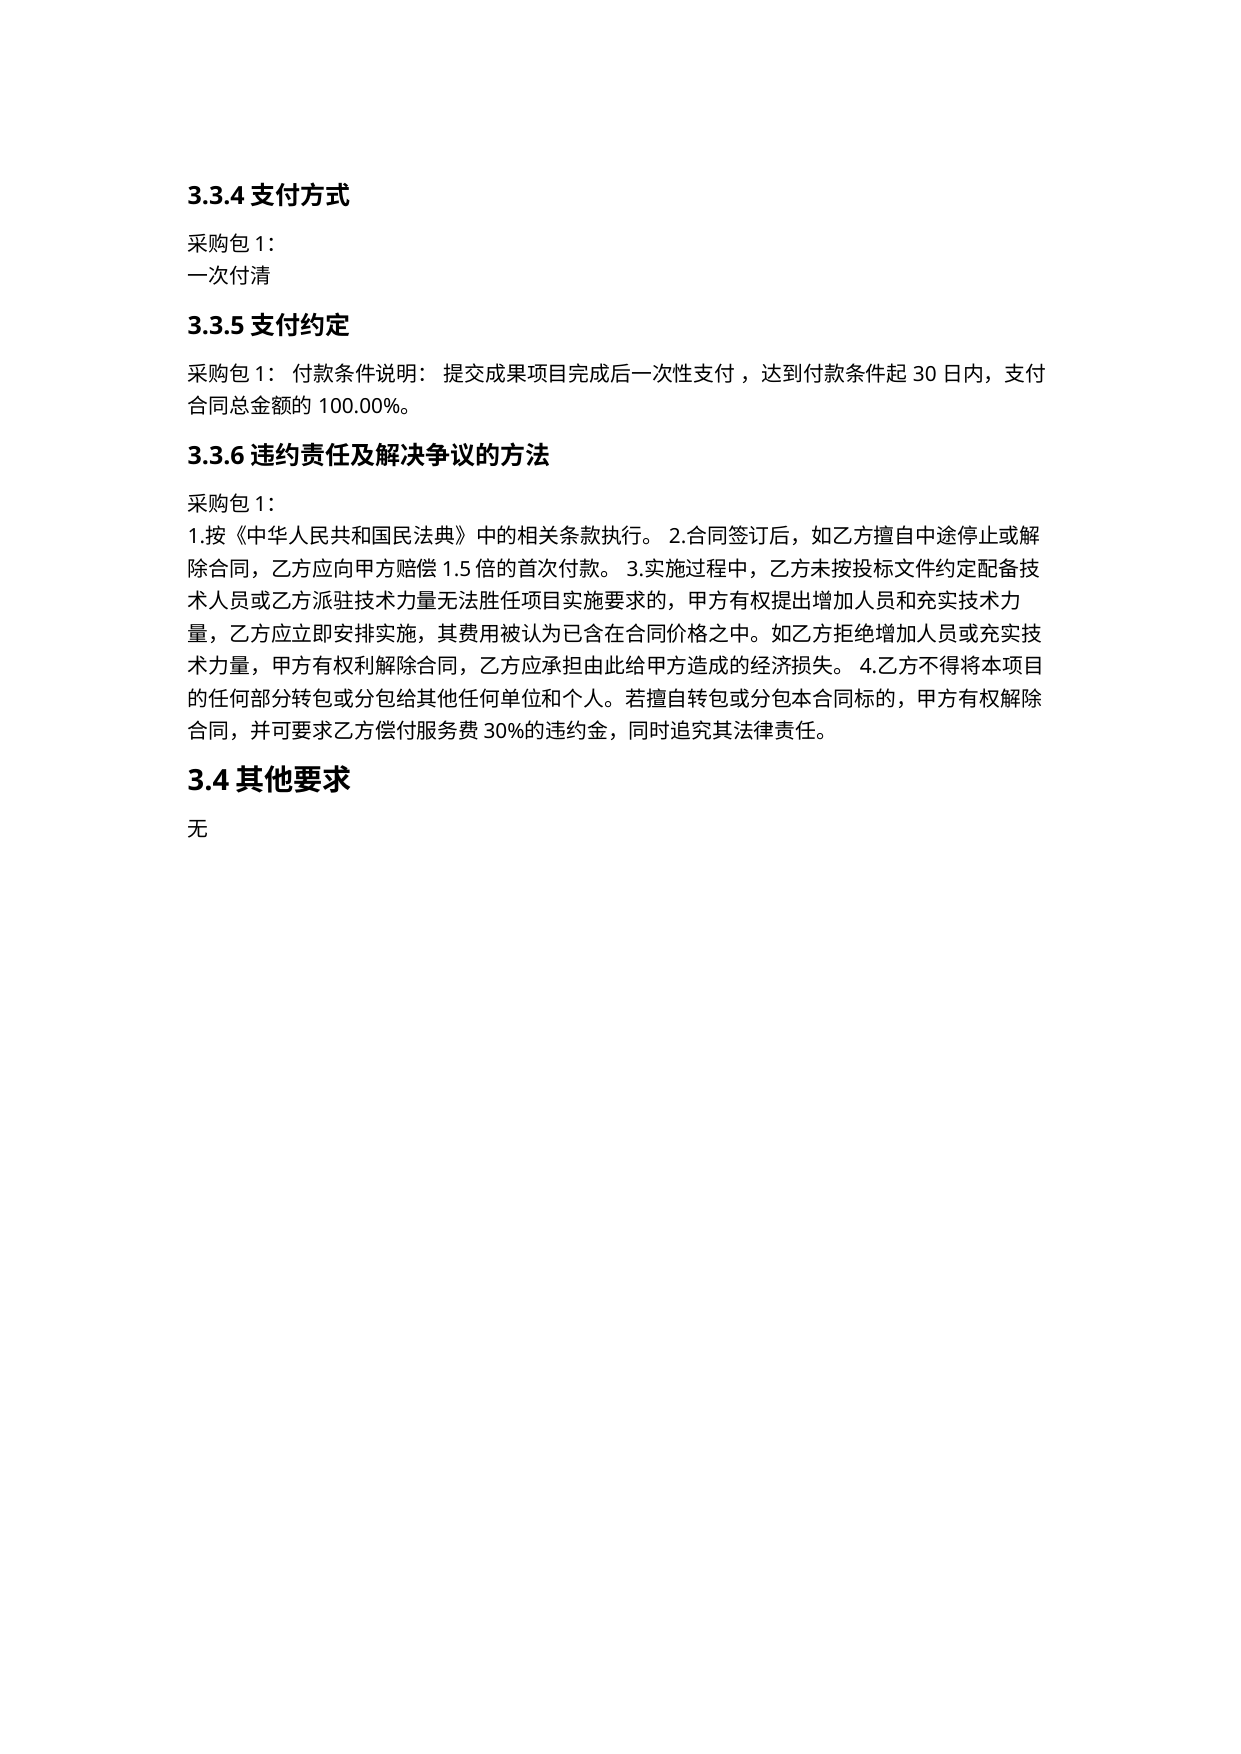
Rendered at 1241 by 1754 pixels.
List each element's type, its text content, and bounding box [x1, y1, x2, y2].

text 3.3.5支付约定 [187, 292, 1053, 357]
text 3.4其他要求 [187, 747, 1053, 812]
text 3.3.4支付方式 [187, 162, 1053, 227]
text 3.3.6违约责任及解决争议的方法 [187, 422, 1053, 487]
text 采购包1： [187, 227, 1053, 259]
text 采购包1： 付款条件说明： 提交成果项目完成后一次性支付 ，达到付款条件起 30 日内，支付合同总金额的 100.00%。 [187, 357, 1053, 422]
text 无 [187, 812, 1053, 844]
text 采购包1： [187, 487, 1053, 519]
text 1.按《中华人民共和国民法典》中的相关条款执行。 2.合同签订后，如乙方擅自中途停止或解除合同，乙方应向甲方赔偿1.5倍的首次付款。 3.实施过程中，乙方未按投标文件约定配备技术人员或乙方派驻技术力量无法胜任项目实施要求的，甲方有权提出增加人员和充实技术力量，乙方应立即安排实施，其费用被认为已含在合同价格之中。如乙方拒绝增加人员或充实技术力量，甲方有权利解除合同，乙方应承担由此给甲方造成的经济损失。 4.乙方不得将本项目的任何部分转包或分包给其他任何单位和个人。若擅自转包或分包本合同标的，甲方有权解除合同，并可要求乙方偿付服务费30%的违约金，同时追究其法律责任。 [187, 519, 1053, 747]
text 一次付清 [187, 259, 1053, 292]
